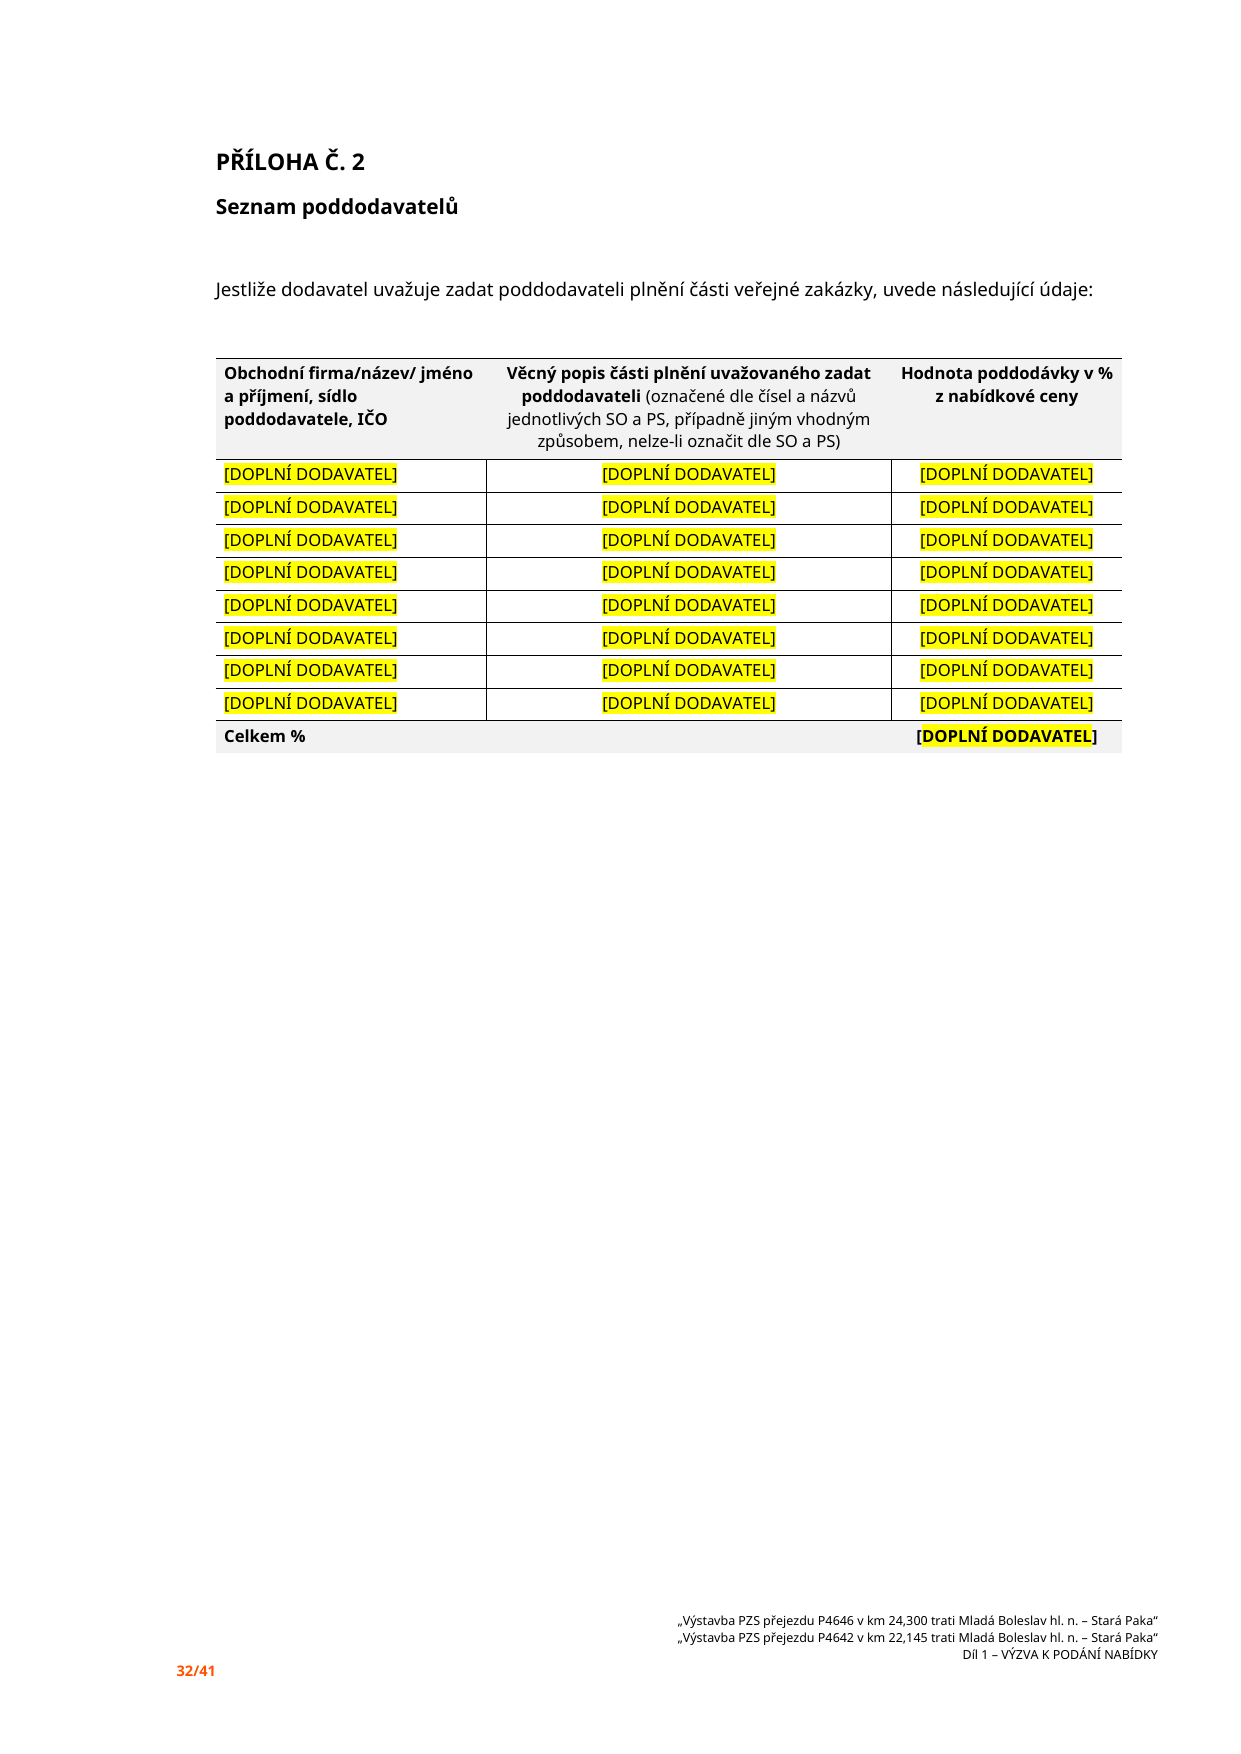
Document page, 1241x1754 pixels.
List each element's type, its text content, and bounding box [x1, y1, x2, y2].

table_cell [DOPLNÍ DODAVATEL] [892, 623, 1122, 655]
table_cell [DOPLNÍ DODAVATEL] [487, 460, 891, 491]
table_cell [DOPLNÍ DODAVATEL] [216, 623, 486, 655]
table_cell [486, 721, 891, 753]
text Příloha č. 2 [216, 146, 1122, 177]
table_cell [DOPLNÍ DODAVATEL] [892, 689, 1122, 720]
table_cell [DOPLNÍ DODAVATEL] [487, 623, 891, 655]
table_header Obchodní firma/název/ jméno a příjmení, sídlo poddodavatele, IČO [216, 359, 486, 459]
table_cell [DOPLNÍ DODAVATEL] [487, 558, 891, 589]
table_cell [DOPLNÍ DODAVATEL] [216, 493, 486, 524]
table_cell [DOPLNÍ DODAVATEL] [487, 525, 891, 557]
table_header Věcný popis části plnění uvažovaného zadat poddodavateli (označené dle čísel a názvů jednotlivých SO a PS, případně jiným vhodným způsobem, nelze-li označit dle SO a PS) [486, 359, 891, 459]
table_cell Celkem % [216, 721, 486, 753]
table_cell [DOPLNÍ DODAVATEL] [892, 656, 1122, 688]
table_cell [DOPLNÍ DODAVATEL] [216, 689, 486, 720]
text Seznam poddodavatelů [216, 192, 1122, 221]
table_cell [DOPLNÍ DODAVATEL] [892, 460, 1122, 491]
table_cell [DOPLNÍ DODAVATEL] [892, 591, 1122, 622]
table_cell [DOPLNÍ DODAVATEL] [216, 558, 486, 589]
table_cell [DOPLNÍ DODAVATEL] [891, 721, 1122, 753]
table_cell [DOPLNÍ DODAVATEL] [487, 493, 891, 524]
table_cell [DOPLNÍ DODAVATEL] [487, 591, 891, 622]
table_cell [DOPLNÍ DODAVATEL] [216, 460, 486, 491]
table_cell [DOPLNÍ DODAVATEL] [216, 591, 486, 622]
table_cell [DOPLNÍ DODAVATEL] [487, 689, 891, 720]
table_cell [DOPLNÍ DODAVATEL] [892, 525, 1122, 557]
table_cell [DOPLNÍ DODAVATEL] [892, 493, 1122, 524]
table_cell [DOPLNÍ DODAVATEL] [216, 656, 486, 688]
text Jestliže dodavatel uvažuje zadat poddodavateli plnění části veřejné zakázky, uvede následující údaje: [216, 277, 1122, 302]
table_cell [DOPLNÍ DODAVATEL] [892, 558, 1122, 589]
table_cell [DOPLNÍ DODAVATEL] [487, 656, 891, 688]
table_header Hodnota poddodávky v % z nabídkové ceny [891, 359, 1122, 459]
table_cell [DOPLNÍ DODAVATEL] [216, 525, 486, 557]
